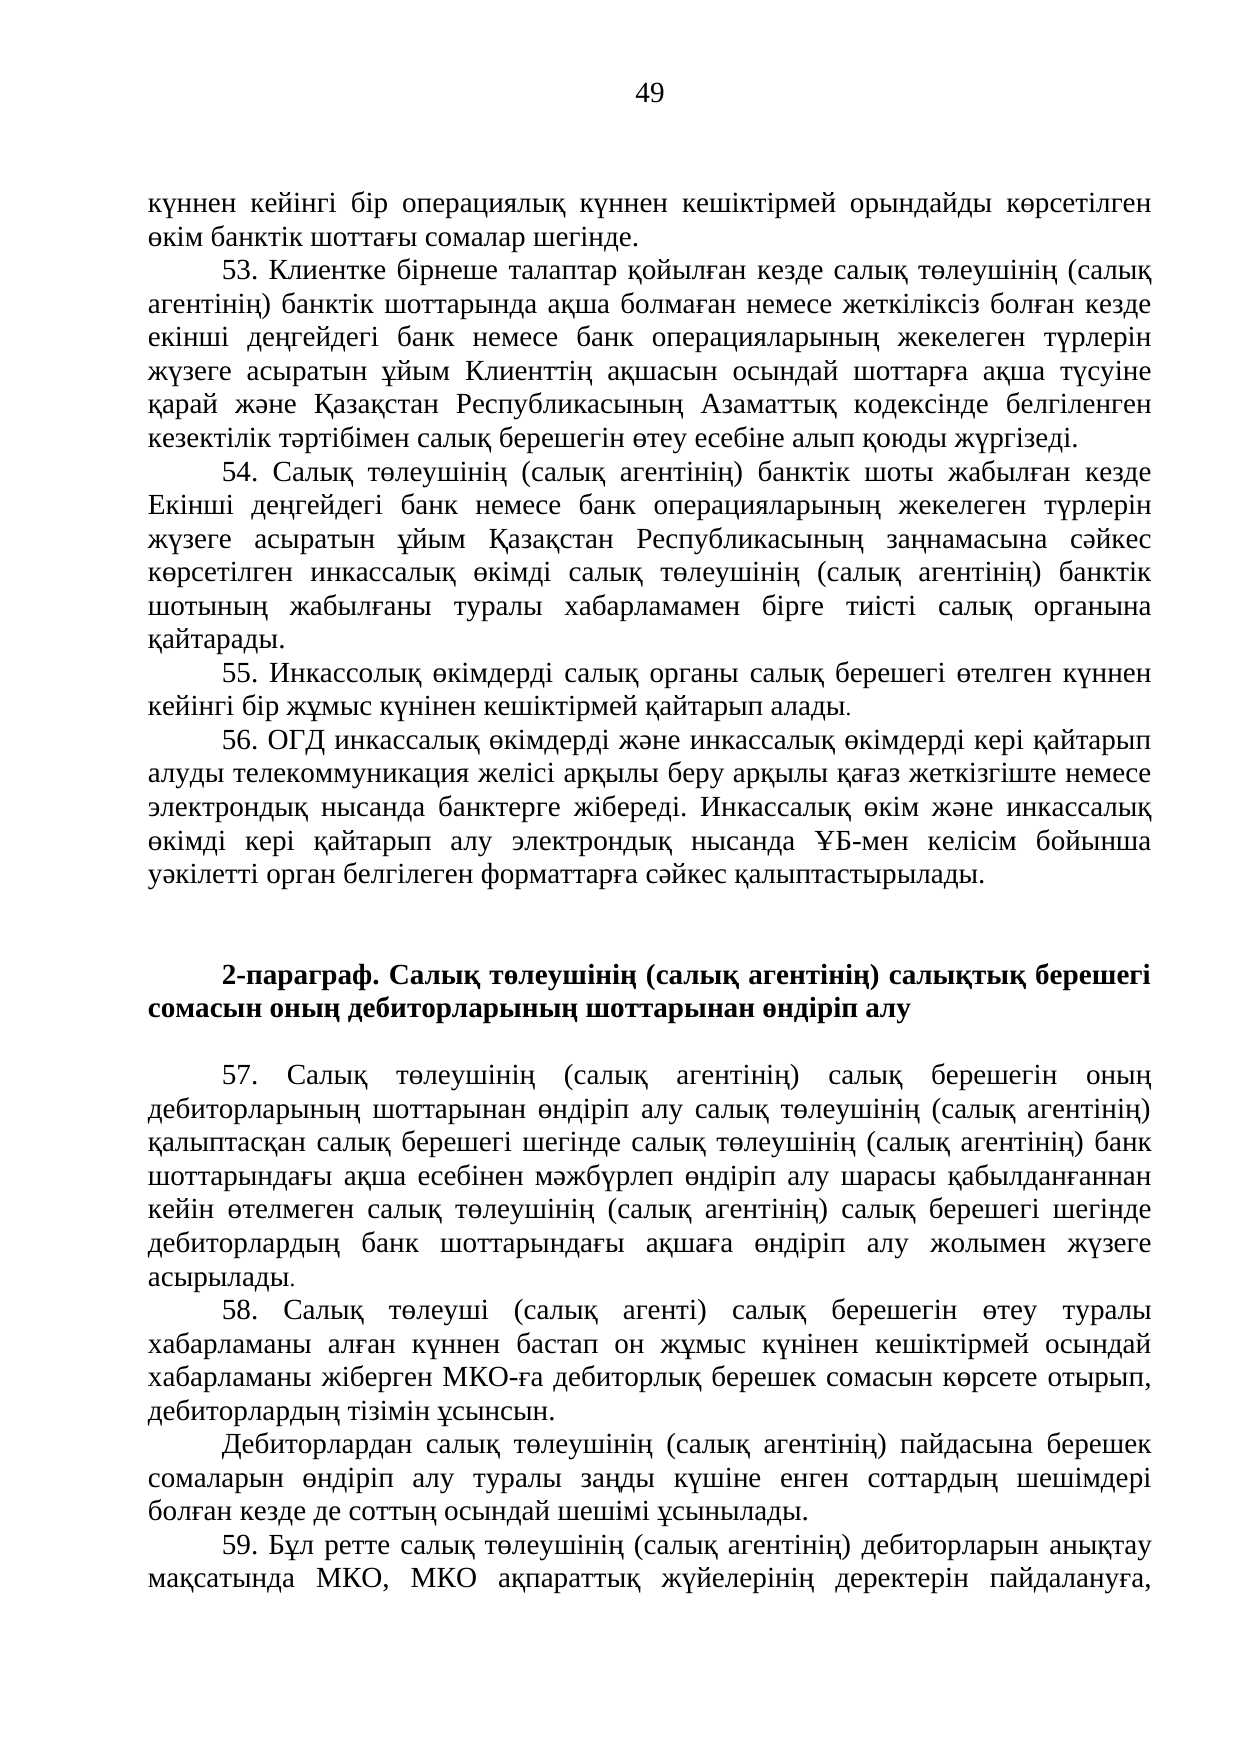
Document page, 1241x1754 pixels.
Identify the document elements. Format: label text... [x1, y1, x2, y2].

text 56. ОГД инкассалық өкімдерді және инкассалық өкімдерді кері қайтарып алуды телекоммуникация желісі арқылы беру арқылы қағаз жеткізгіште немесе электрондық нысанда банктерге жібереді. Инкассалық өкім және инкассалық өкімді кері қайтарып алу электрондық нысанда ҰБ-мен келісім бойынша уәкілетті орган белгілеген форматтарға сәйкес қалыптастырылады. [148, 722, 1152, 890]
text 53. Клиентке бірнеше талаптар қойылған кезде салық төлеушінің (салық агентінің) банктік шоттарында ақша болмаған немесе жеткіліксіз болған кезде екінші деңгейдегі банк немесе банк операцияларының жекелеген түрлерін жүзеге асыратын ұйым Клиенттің ақшасын осындай шоттарға ақша түсуіне қарай және Қазақстан Республикасының Азаматтық кодексінде белгіленген кезектілік тәртібімен салық берешегін өтеу есебіне алып қоюды жүргізеді. [148, 252, 1152, 454]
text 54. Салық төлеушінің (салық агентінің) банктік шоты жабылған кезде Екінші деңгейдегі банк немесе банк операцияларының жекелеген түрлерін жүзеге асыратын ұйым Қазақстан Республикасының заңнамасына сәйкес көрсетілген инкассалық өкімді салық төлеушінің (салық агентінің) банктік шотының жабылғаны туралы хабарламамен бірге тиісті салық органына қайтарады. [148, 454, 1152, 655]
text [148, 1527, 1152, 1594]
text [148, 185, 1152, 252]
text 2-параграф. Салық төлеушiнiң (салық агентінің) салықтық берешегі сомасын оның дебиторларының шоттарынан өндiрiп алу [148, 957, 1152, 1024]
text Дебиторлардан салық төлеушінің (салық агентінің) пайдасына берешек сомаларын өндіріп алу туралы заңды күшіне енген соттардың шешімдері болған кезде де соттың осындай шешімі ұсынылады. [148, 1426, 1152, 1527]
text 57. Салық төлеушінің (салық агентінің) салық берешегін оның дебиторларының шоттарынан өндіріп алу салық төлеушінің (салық агентінің) қалыптасқан салық берешегі шегінде салық төлеушінің (салық агентінің) банк шоттарындағы ақша есебінен мәжбүрлеп өндіріп алу шарасы қабылданғаннан кейін өтелмеген салық төлеушінің (салық агентінің) салық берешегі шегінде дебиторлардың банк шоттарындағы ақшаға өндіріп алу жолымен жүзеге асырылады. [148, 1057, 1152, 1292]
text 58. Салық төлеуші (салық агенті) салық берешегін өтеу туралы хабарламаны алған күннен бастап он жұмыс күнінен кешіктірмей осындай хабарламаны жіберген МКО-ға дебиторлық берешек сомасын көрсете отырып, дебиторлардың тізімін ұсынсын. [148, 1292, 1152, 1426]
text 55. Инкассолық өкімдерді салық органы салық берешегі өтелген күннен кейінгі бір жұмыс күнінен кешіктірмей қайтарып алады. [148, 655, 1152, 722]
